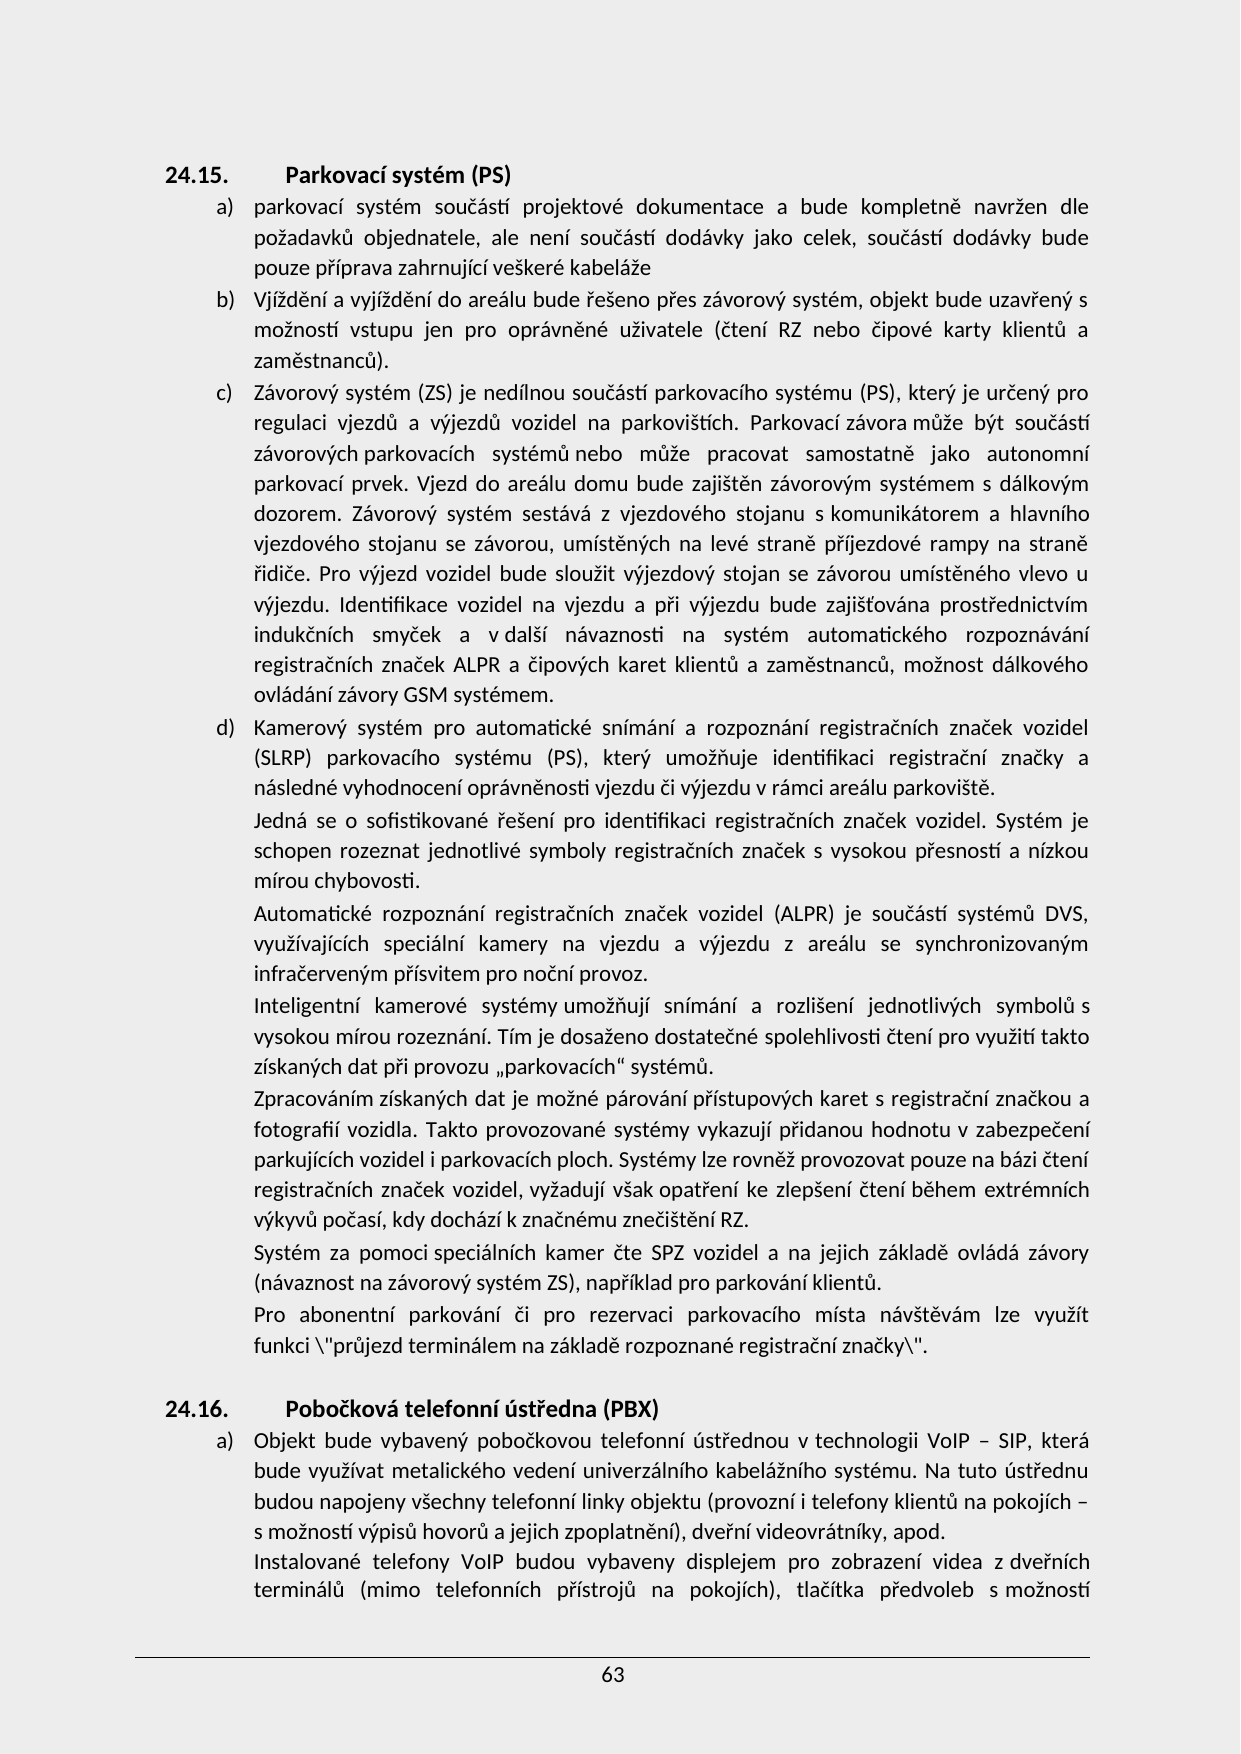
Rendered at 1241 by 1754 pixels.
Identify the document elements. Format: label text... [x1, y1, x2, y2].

list Inteligentní kamerové systémy umožňují snímání a rozlišení jednotlivých symbolů s vysokou mírou rozeznání. Tím je dosaženo dostatečné spolehlivosti čtení pro využití takto získaných dat při provozu „parkovacích“ systémů. [253, 992, 1090, 1080]
list Pro abonentní parkování či pro rezervaci parkovacího místa návštěvám lze využít funkci \"průjezd terminálem na základě rozpoznané registrační značky\". [253, 1301, 1090, 1359]
list parkovací systém součástí projektové dokumentace a bude kompletně navržen dle požadavků objednatele, ale není součástí dodávky jako celek, součástí dodávky bude pouze příprava zahrnující veškeré kabeláže [216, 192, 1090, 281]
subtitle Parkovací systém (PS) [165, 160, 1090, 190]
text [253, 1547, 1090, 1603]
subtitle Pobočková telefonní ústředna (PBX) [165, 1393, 1090, 1424]
list Jedná se o sofistikované řešení pro identifikaci registračních značek vozidel. Systém je schopen rozeznat jednotlivé symboly registračních značek s vysokou přesností a nízkou mírou chybovosti. [253, 806, 1090, 894]
list Objekt bude vybavený pobočkovou telefonní ústřednou v technologii VoIP – SIP, která bude využívat metalického vedení univerzálního kabelážního systému. Na tuto ústřednu budou napojeny všechny telefonní linky objektu (provozní i telefony klientů na pokojích – s možností výpisů hovorů a jejich zpoplatnění), dveřní videovrátníky, apod. [216, 1426, 1090, 1545]
list Zpracováním získaných dat je možné párování přístupových karet s registrační značkou a fotografií vozidla. Takto provozované systémy vykazují přidanou hodnotu v zabezpečení parkujících vozidel i parkovacích ploch. Systémy lze rovněž provozovat pouze na bázi čtení registračních značek vozidel, vyžadují však opatření ke zlepšení čtení během extrémních výkyvů počasí, kdy dochází k značnému znečištění RZ. [253, 1084, 1090, 1233]
list Kamerový systém pro automatické snímání a rozpoznání registračních značek vozidel (SLRP) parkovacího systému (PS), který umožňuje identifikaci registrační značky a následné vyhodnocení oprávněnosti vjezdu či výjezdu v rámci areálu parkoviště. [216, 713, 1090, 801]
list Systém za pomoci speciálních kamer čte SPZ vozidel a na jejich základě ovládá závory (návaznost na závorový systém ZS), například pro parkování klientů. [253, 1238, 1090, 1296]
list Automatické rozpoznání registračních značek vozidel (ALPR) je součástí systémů DVS, využívajících speciální kamery na vjezdu a výjezdu z areálu se synchronizovaným infračerveným přísvitem pro noční provoz. [253, 899, 1090, 987]
list Závorový systém (ZS) je nedílnou součástí parkovacího systému (PS), který je určený pro regulaci vjezdů a výjezdů vozidel na parkovištích. Parkovací závora může být součástí závorových parkovacích systémů nebo může pracovat samostatně jako autonomní parkovací prvek. Vjezd do areálu domu bude zajištěn závorovým systémem s dálkovým dozorem. Závorový systém sestává z vjezdového stojanu s komunikátorem a hlavního vjezdového stojanu se závorou, umístěných na levé straně příjezdové rampy na straně řidiče. Pro výjezd vozidel bude sloužit výjezdový stojan se závorou umístěného vlevo u výjezdu. Identifikace vozidel na vjezdu a při výjezdu bude zajišťována prostřednictvím indukčních smyček a v další návaznosti na systém automatického rozpoznávání registračních značek ALPR a čipových karet klientů a zaměstnanců, možnost dálkového ovládání závory GSM systémem. [216, 378, 1090, 708]
list Vjíždění a vyjíždění do areálu bude řešeno přes závorový systém, objekt bude uzavřený s možností vstupu jen pro oprávněné uživatele (čtení RZ nebo čipové karty klientů a zaměstnanců). [216, 285, 1090, 374]
